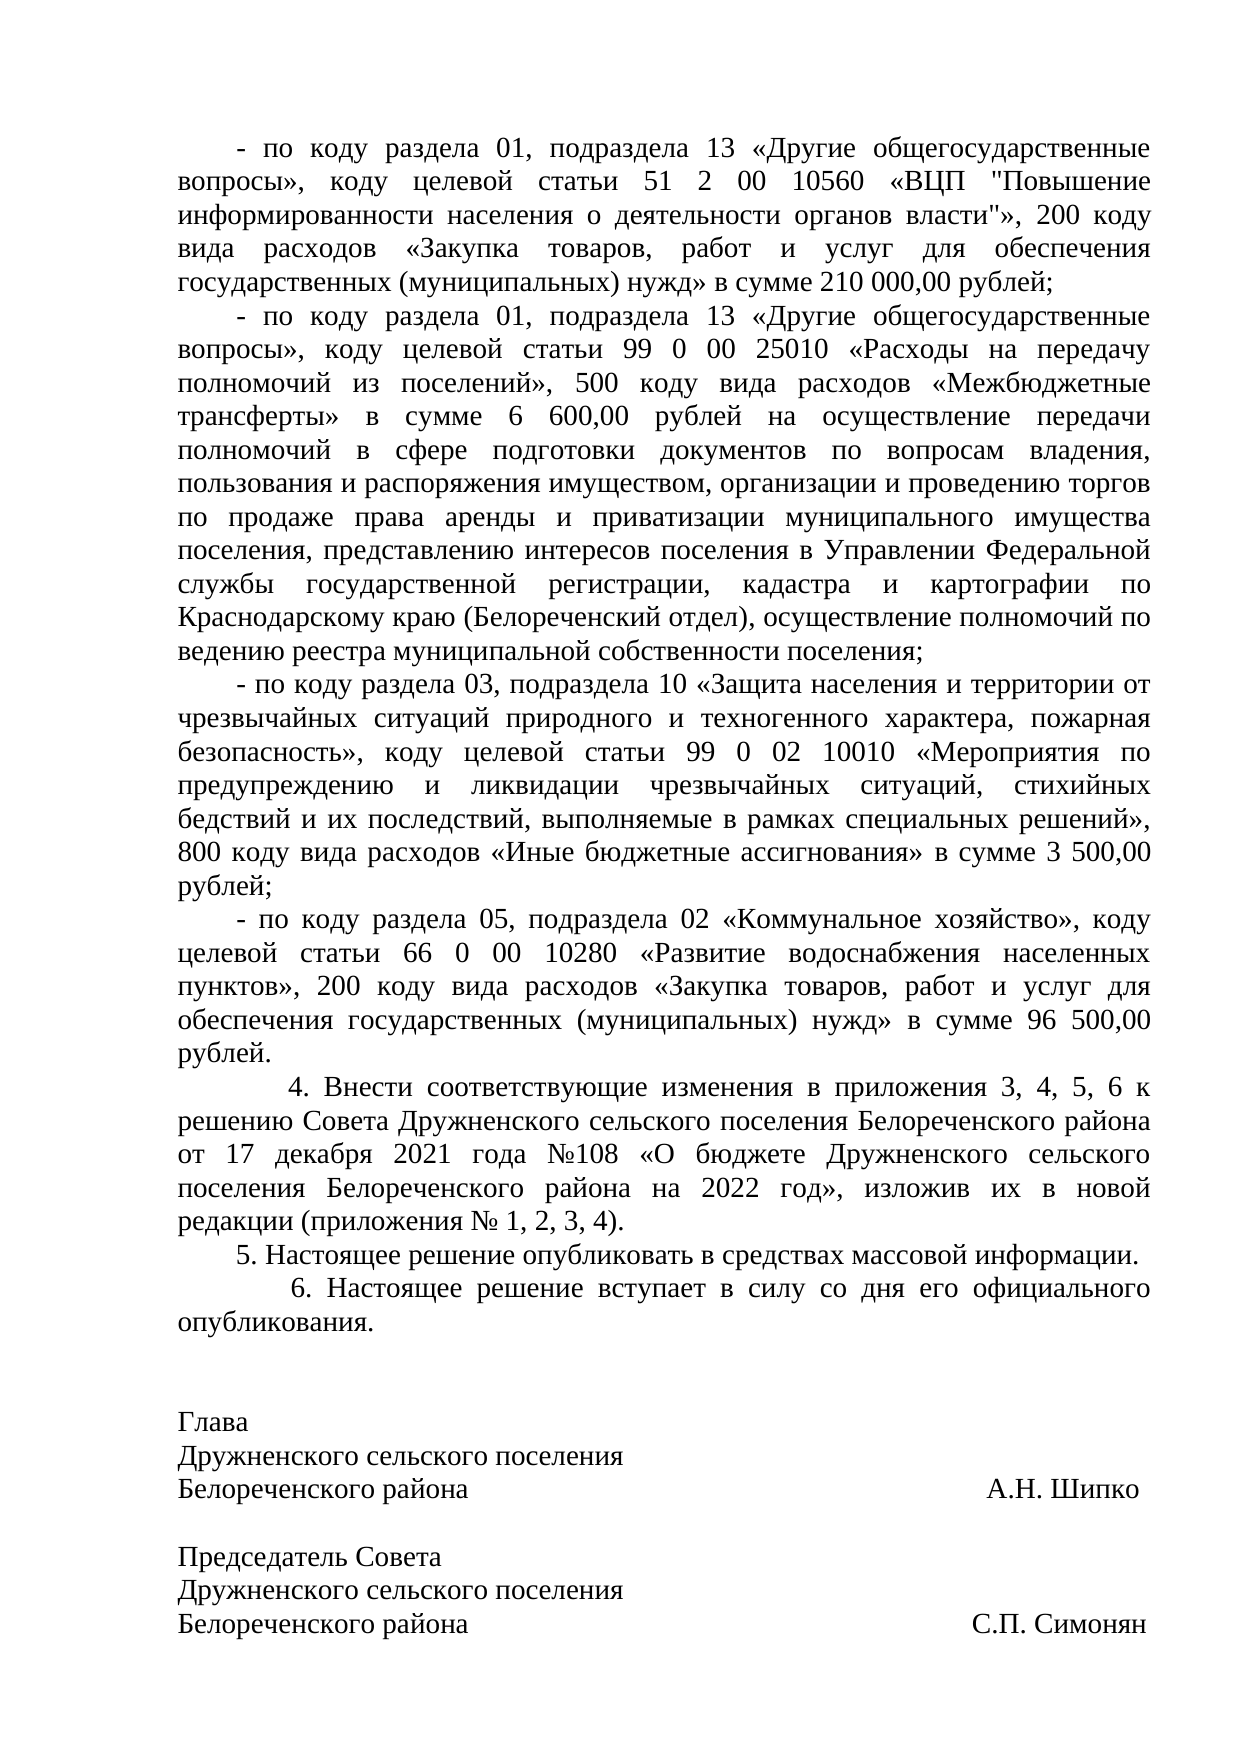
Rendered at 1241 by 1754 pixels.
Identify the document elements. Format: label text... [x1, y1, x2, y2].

text Дружненского сельского поселения [177, 1572, 1152, 1606]
text Белореченского района С.П. Симонян [177, 1606, 1152, 1639]
text - по коду раздела 05, подраздела 02 «Коммунальное хозяйство», коду целевой статьи 66 0 00 10280 «Развитие водоснабжения населенных пунктов», 200 коду вида расходов «Закупка товаров, работ и услуг для обеспечения государственных (муниципальных) нужд» в сумме 96 500,00 рублей. [177, 901, 1152, 1069]
text 6. Настоящее решение вступает в силу со дня его официального опубликования. [177, 1270, 1152, 1337]
text Белореченского района А.Н. Шипко [177, 1472, 1152, 1505]
text 4. Внести соответствующие изменения в приложения 3, 4, 5, 6 к решению Совета Дружненского сельского поселения Белореченского района от 17 декабря 2021 года №108 «О бюджете Дружненского сельского поселения Белореченского района на 2022 год», изложив их в новой редакции (приложения № 1, 2, 3, 4). [177, 1069, 1152, 1237]
text Глава [177, 1404, 1152, 1438]
text - по коду раздела 01, подраздела 13 «Другие общегосударственные вопросы», коду целевой статьи 99 0 00 25010 «Расходы на передачу полномочий из поселений», 500 коду вида расходов «Межбюджетные трансферты» в сумме 6 600,00 рублей на осуществление передачи полномочий в сфере подготовки документов по вопросам владения, пользования и распоряжения имуществом, организации и проведению торгов по продаже права аренды и приватизации муниципального имущества поселения, представлению интересов поселения в Управлении Федеральной службы государственной регистрации, кадастра и картографии по Краснодарскому краю (Белореченский отдел), осуществление полномочий по ведению реестра муниципальной собственности поселения; [177, 298, 1152, 667]
text Дружненского сельского поселения [177, 1438, 1152, 1472]
text 5. Настоящее решение опубликовать в средствах массовой информации. [177, 1237, 1152, 1270]
text Председатель Совета [177, 1539, 1152, 1572]
text - по коду раздела 01, подраздела 13 «Другие общегосударственные вопросы», коду целевой статьи 51 2 00 10560 «ВЦП "Повышение информированности населения о деятельности органов власти"», 200 коду вида расходов «Закупка товаров, работ и услуг для обеспечения государственных (муниципальных) нужд» в сумме 210 000,00 рублей; [177, 130, 1152, 298]
text - по коду раздела 03, подраздела 10 «Защита населения и территории от чрезвычайных ситуаций природного и техногенного характера, пожарная безопасность», коду целевой статьи 99 0 02 10010 «Мероприятия по предупреждению и ликвидации чрезвычайных ситуаций, стихийных бедствий и их последствий, выполняемые в рамках специальных решений», 800 коду вида расходов «Иные бюджетные ассигнования» в сумме 3 500,00 рублей; [177, 667, 1152, 901]
